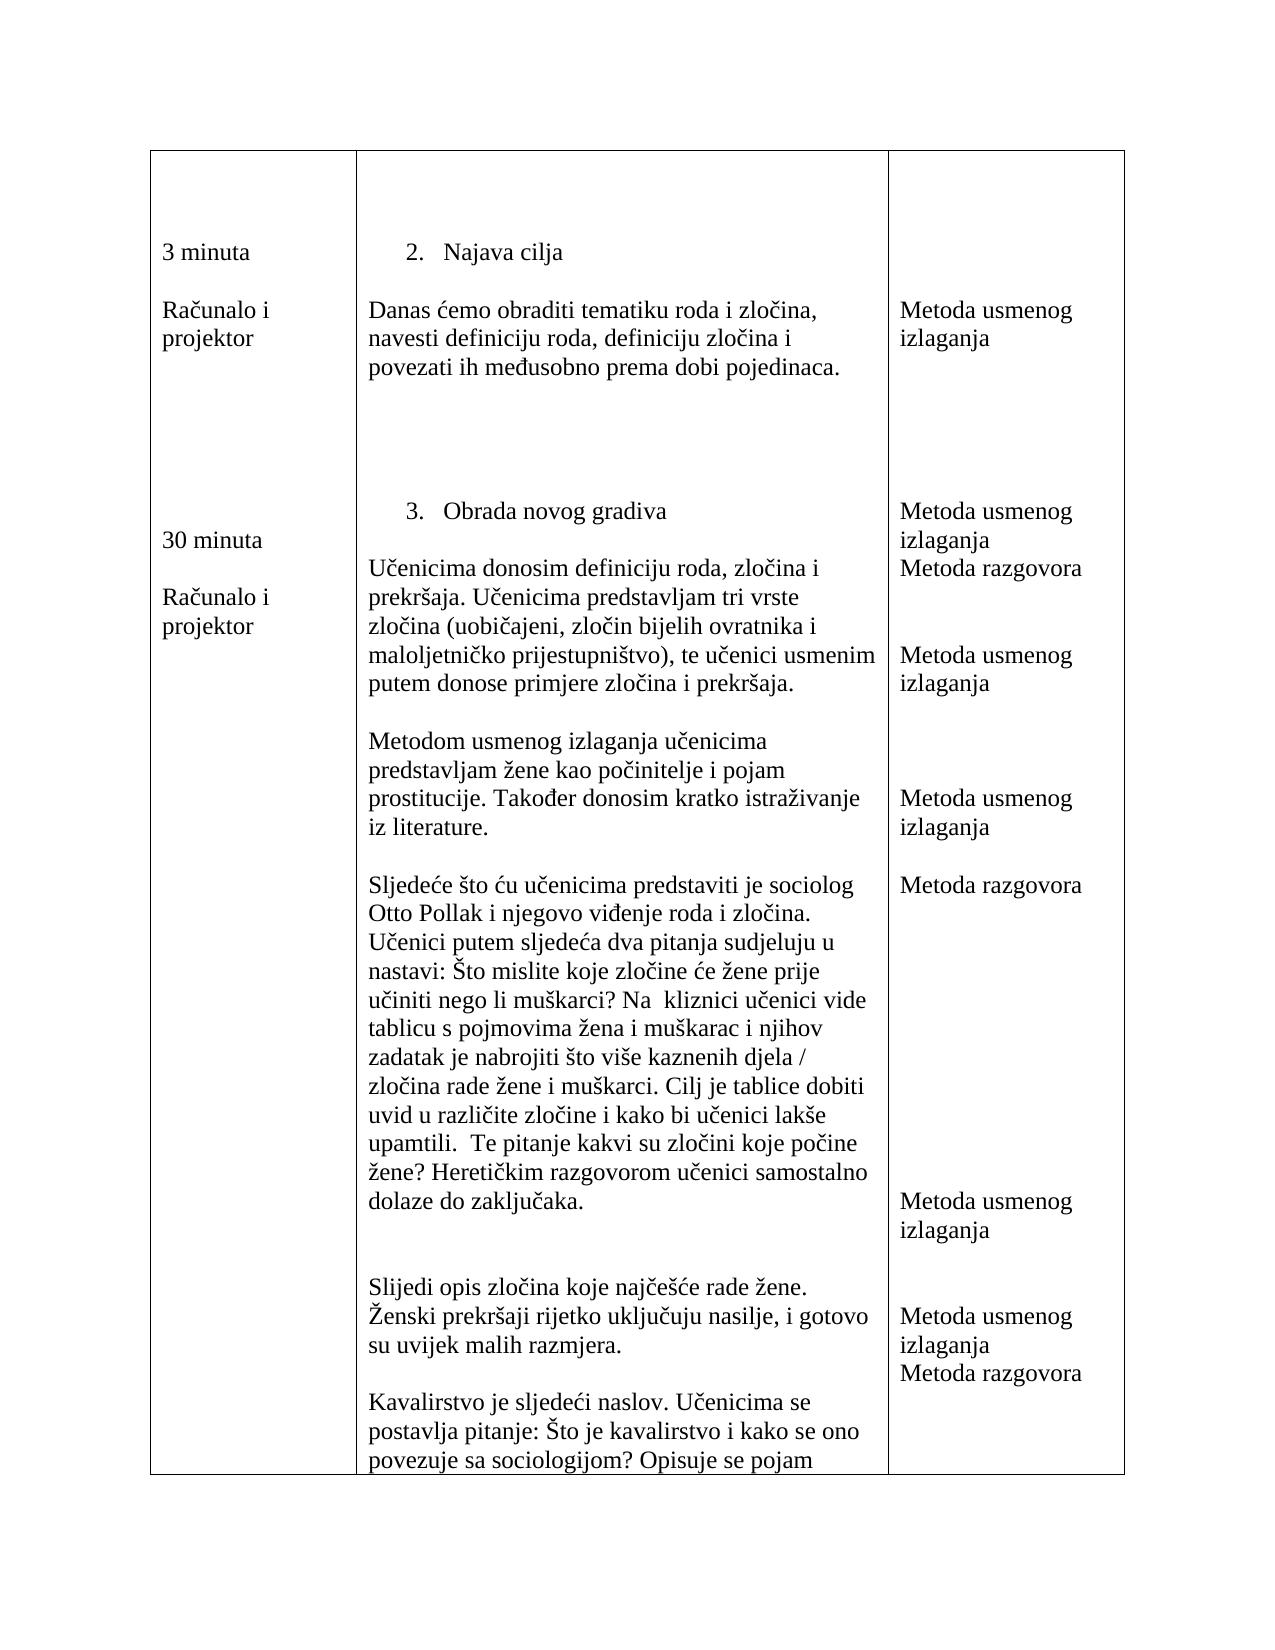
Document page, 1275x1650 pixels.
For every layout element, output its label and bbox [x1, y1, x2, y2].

table_cell [889, 151, 1124, 1473]
table_cell [357, 151, 888, 1473]
table_cell [151, 151, 356, 1473]
